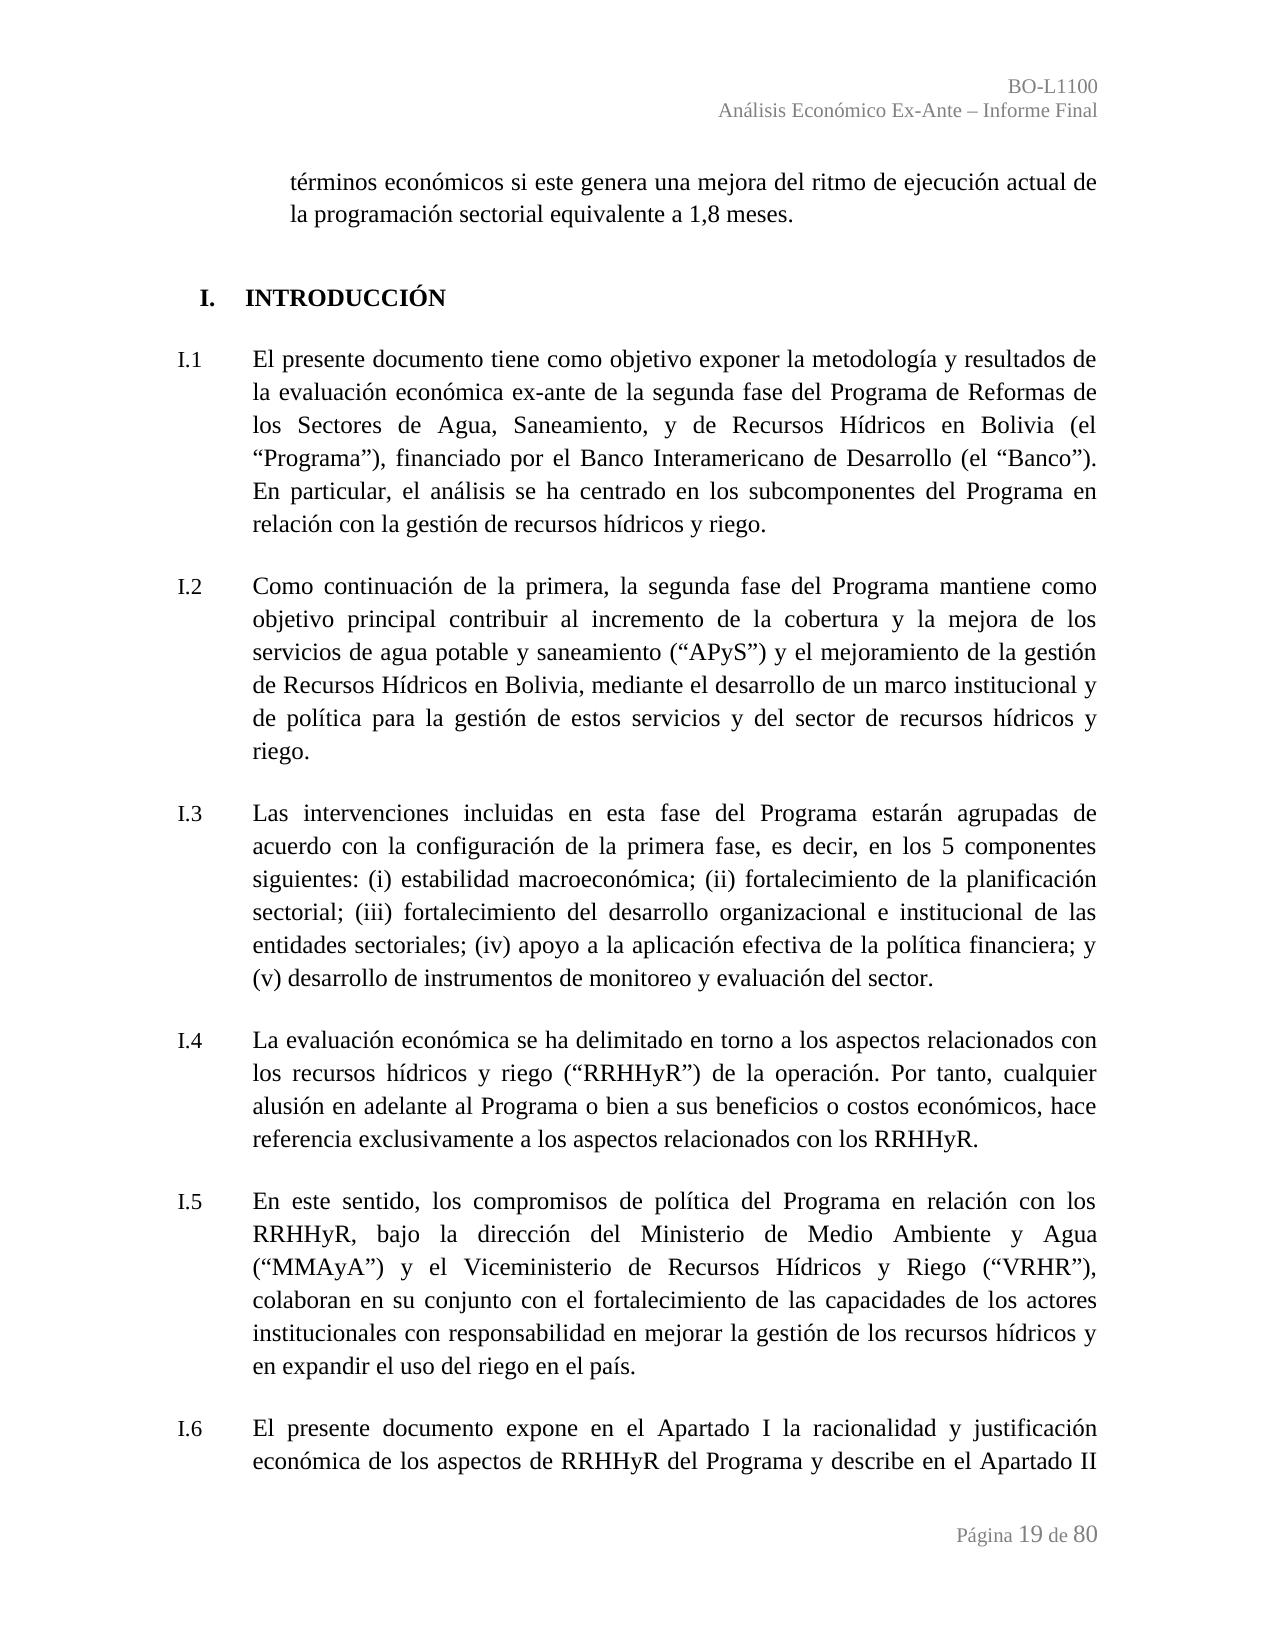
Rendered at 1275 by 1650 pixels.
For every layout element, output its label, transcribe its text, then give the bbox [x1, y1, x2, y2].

list En este sentido, los compromisos de política del Programa en relación con los RRHHyR, bajo la dirección del Ministerio de Medio Ambiente y Agua (“MMAyA”) y el Viceministerio de Recursos Hídricos y Riego (“VRHR”), colaboran en su conjunto con el fortalecimiento de las capacidades de los actores institucionales con responsabilidad en mejorar la gestión de los recursos hídricos y en expandir el uso del riego en el país. [177, 1186, 1098, 1380]
list La evaluación económica se ha delimitado en torno a los aspectos relacionados con los recursos hídricos y riego (“RRHHyR”) de la operación. Por tanto, cualquier alusión en adelante al Programa o bien a sus beneficios o costos económicos, hace referencia exclusivamente a los aspectos relacionados con los RRHHyR. [177, 1025, 1098, 1153]
list Como continuación de la primera, la segunda fase del Programa mantiene como objetivo principal contribuir al incremento de la cobertura y la mejora de los servicios de agua potable y saneamiento (“APyS”) y el mejoramiento de la gestión de Recursos Hídricos en Bolivia, mediante el desarrollo de un marco institucional y de política para la gestión de estos servicios y del sector de recursos hídricos y riego. [177, 571, 1098, 765]
list El presente documento tiene como objetivo exponer la metodología y resultados de la evaluación económica ex-ante de la segunda fase del Programa de Reformas de los Sectores de Agua, Saneamiento, y de Recursos Hídricos en Bolivia (el “Programa”), financiado por el Banco Interamericano de Desarrollo (el “Banco”). En particular, el análisis se ha centrado en los subcomponentes del Programa en relación con la gestión de recursos hídricos y riego. [177, 344, 1098, 538]
list Las intervenciones incluidas en esta fase del Programa estarán agrupadas de acuerdo con la configuración de la primera fase, es decir, en los 5 componentes siguientes: (i) estabilidad macroeconómica; (ii) fortalecimiento de la planificación sectorial; (iii) fortalecimiento del desarrollo organizacional e institucional de las entidades sectoriales; (iv) apoyo a la aplicación efectiva de la política financiera; y (v) desarrollo de instrumentos de monitoreo y evaluación del sector. [177, 798, 1098, 992]
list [215, 167, 1098, 228]
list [177, 1413, 1098, 1474]
subtitle INTRODUCCIÓN [177, 283, 1098, 311]
